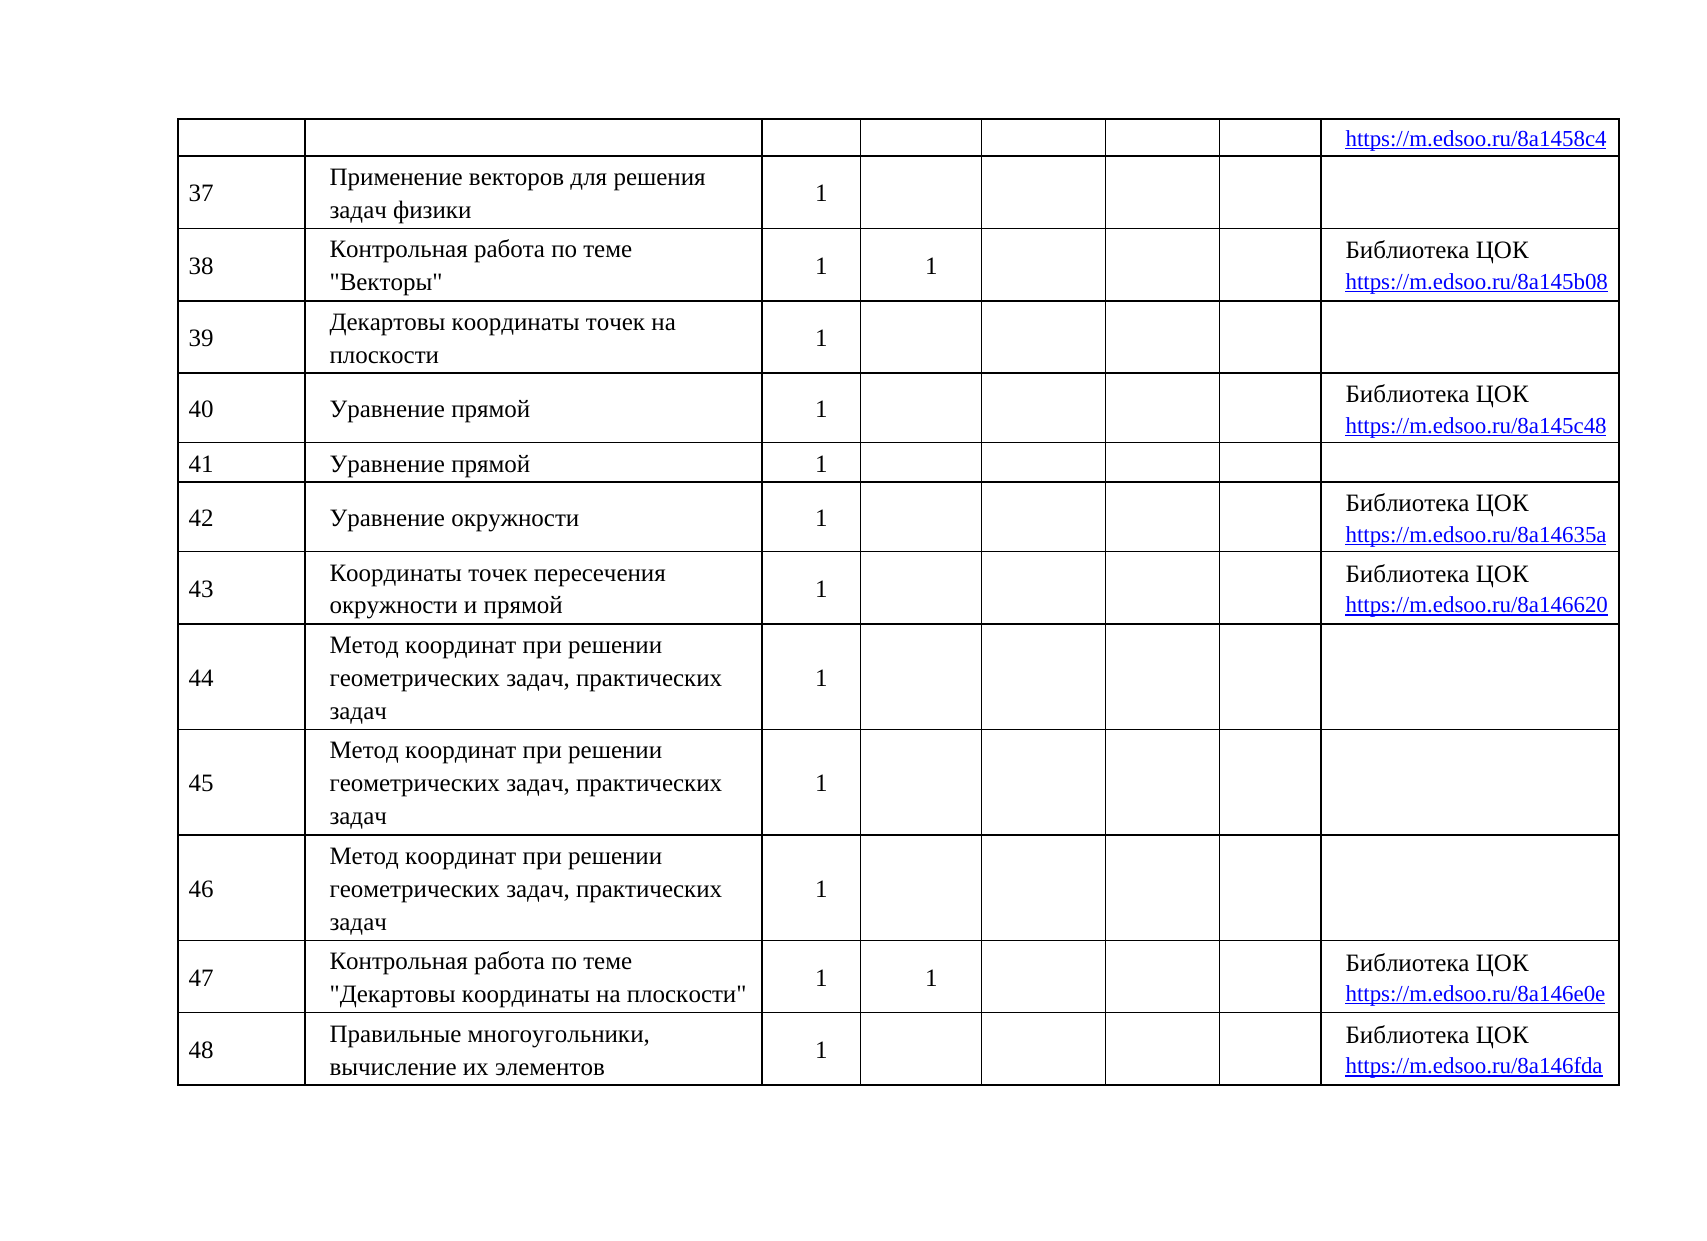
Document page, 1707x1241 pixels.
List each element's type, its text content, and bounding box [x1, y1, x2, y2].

table_cell 1 [763, 836, 860, 939]
table_cell [1220, 1013, 1320, 1084]
table_cell [1220, 836, 1320, 939]
table_cell 1 [763, 1013, 860, 1084]
table_cell [1106, 552, 1219, 623]
table_cell 1 [763, 483, 860, 551]
table_cell Библиотека ЦОК https://m.edsoo.ru/8a146fda [1322, 1013, 1618, 1084]
table_cell 45 [179, 730, 304, 834]
table_cell 36 [179, 120, 304, 155]
table_cell [1220, 941, 1320, 1012]
table_cell Контрольная работа по теме "Векторы" [306, 229, 761, 300]
table_cell Метод координат при решении геометрических задач, практических задач [306, 625, 761, 729]
table_cell [1220, 730, 1320, 834]
table_cell [1106, 730, 1219, 834]
table_cell [982, 836, 1105, 939]
table_cell [982, 120, 1105, 155]
table_cell [982, 625, 1105, 729]
table_cell [1106, 836, 1219, 939]
table_cell [1322, 836, 1618, 939]
table_cell [982, 443, 1105, 481]
table_cell [1106, 302, 1219, 372]
table_cell [1106, 157, 1219, 227]
table_cell [1106, 229, 1219, 300]
table_cell 41 [179, 443, 304, 481]
table_cell [861, 1013, 981, 1084]
table_cell 1 [763, 552, 860, 623]
table_cell Метод координат при решении геометрических задач, практических задач [306, 836, 761, 939]
table_cell 1 [763, 443, 860, 481]
table_cell [1220, 302, 1320, 372]
table_cell [861, 157, 981, 227]
table_cell [861, 443, 981, 481]
table_cell Применение векторов для решения задач физики [306, 157, 761, 227]
table_cell 46 [179, 836, 304, 939]
table_cell [1220, 374, 1320, 442]
table_cell Декартовы координаты точек на плоскости [306, 302, 761, 372]
table_cell [1106, 483, 1219, 551]
table_cell [1322, 302, 1618, 372]
table_cell 1 [763, 941, 860, 1012]
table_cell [306, 120, 761, 155]
table_cell 38 [179, 229, 304, 300]
table_cell [1220, 157, 1320, 227]
table_cell [982, 552, 1105, 623]
table_cell [1322, 443, 1618, 481]
table_cell 44 [179, 625, 304, 729]
table_cell Метод координат при решении геометрических задач, практических задач [306, 730, 761, 834]
table_cell Уравнение прямой [306, 374, 761, 442]
table_cell [1220, 483, 1320, 551]
table_cell [1322, 625, 1618, 729]
table_cell [861, 836, 981, 939]
table_cell Библиотека ЦОК https://m.edsoo.ru/8a14635a [1322, 483, 1618, 551]
table_cell 47 [179, 941, 304, 1012]
table_cell Координаты точек пересечения окружности и прямой [306, 552, 761, 623]
table_cell [861, 483, 981, 551]
table_cell [861, 625, 981, 729]
table_cell [982, 302, 1105, 372]
table_cell [1106, 625, 1219, 729]
table_cell Уравнение прямой [306, 443, 761, 481]
table_cell [982, 1013, 1105, 1084]
table_cell [861, 302, 981, 372]
table_cell 48 [179, 1013, 304, 1084]
table_cell [1106, 1013, 1219, 1084]
table_cell 1 [861, 229, 981, 300]
table_cell Уравнение окружности [306, 483, 761, 551]
table_cell 1 [861, 941, 981, 1012]
table_cell [982, 374, 1105, 442]
table_cell 40 [179, 374, 304, 442]
table_cell 1 [763, 157, 860, 227]
table_cell 39 [179, 302, 304, 372]
table_cell [1220, 552, 1320, 623]
table_cell Правильные многоугольники, вычисление их элементов [306, 1013, 761, 1084]
table_cell 1 [763, 730, 860, 834]
table_cell 43 [179, 552, 304, 623]
table_cell [861, 120, 981, 155]
table_cell [982, 483, 1105, 551]
table_cell Библиотека ЦОК https://m.edsoo.ru/8a145c48 [1322, 374, 1618, 442]
table_cell [982, 730, 1105, 834]
table_cell [1220, 625, 1320, 729]
table_cell [1106, 941, 1219, 1012]
table_cell [1220, 120, 1320, 155]
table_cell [1322, 120, 1618, 155]
table_cell 1 [763, 625, 860, 729]
table_cell [1322, 730, 1618, 834]
table_cell Библиотека ЦОК https://m.edsoo.ru/8a146e0e [1322, 941, 1618, 1012]
table_cell 1 [763, 229, 860, 300]
table_cell [1220, 229, 1320, 300]
table_cell [1106, 374, 1219, 442]
table_cell [1106, 120, 1219, 155]
table_cell 37 [179, 157, 304, 227]
table_cell 42 [179, 483, 304, 551]
table_cell [861, 552, 981, 623]
table_cell [982, 941, 1105, 1012]
table_cell [861, 730, 981, 834]
table_cell [1322, 157, 1618, 227]
table_cell [861, 374, 981, 442]
table_cell Контрольная работа по теме "Декартовы координаты на плоскости" [306, 941, 761, 1012]
table_cell Библиотека ЦОК https://m.edsoo.ru/8a145b08 [1322, 229, 1618, 300]
table_cell [1220, 443, 1320, 481]
table_cell [1106, 443, 1219, 481]
table_cell 1 [763, 120, 860, 155]
table_cell 1 [763, 302, 860, 372]
table_cell Библиотека ЦОК https://m.edsoo.ru/8a146620 [1322, 552, 1618, 623]
table_cell [982, 229, 1105, 300]
table_cell [982, 157, 1105, 227]
table_cell 1 [763, 374, 860, 442]
